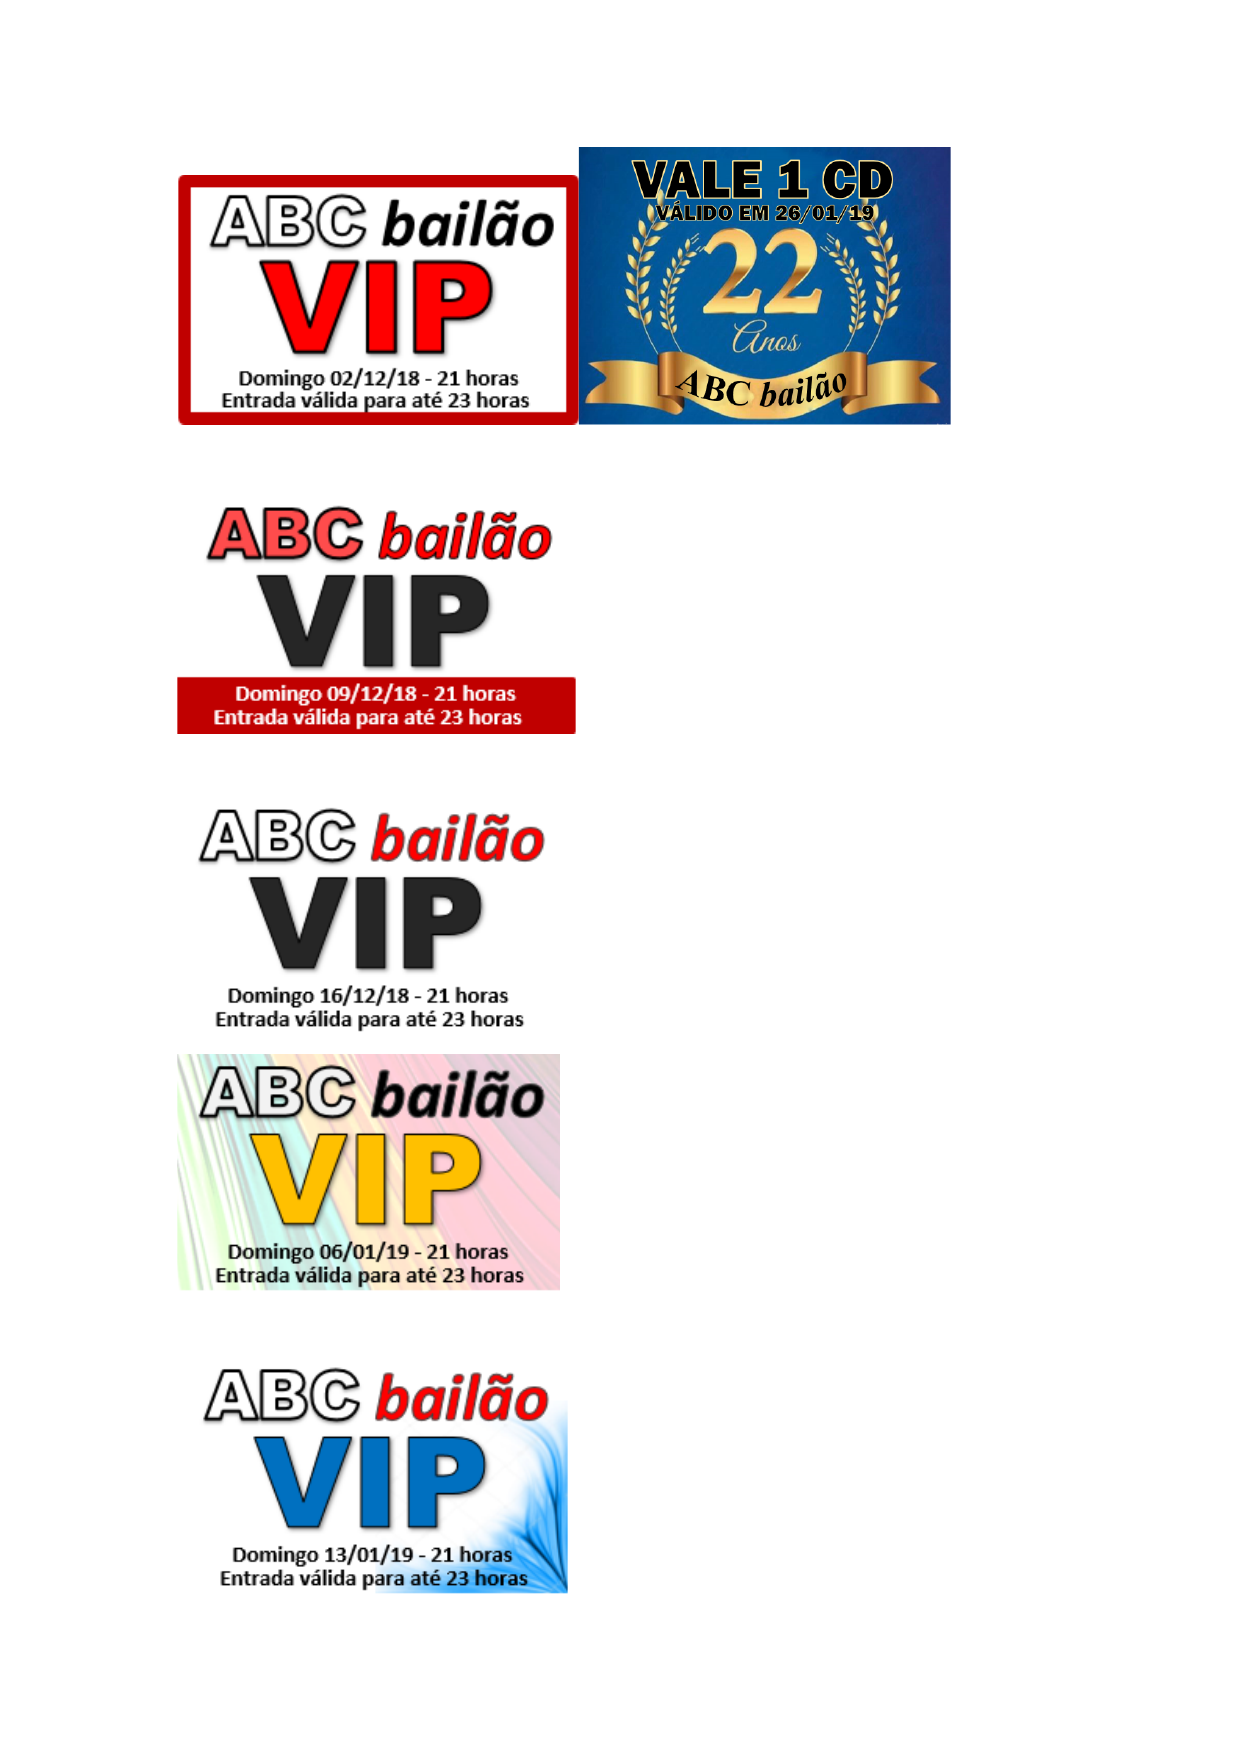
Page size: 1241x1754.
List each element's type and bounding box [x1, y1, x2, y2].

picture [177, 1054, 560, 1292]
picture [177, 799, 564, 1036]
picture [177, 1357, 568, 1595]
picture [177, 147, 951, 425]
picture [177, 490, 576, 734]
